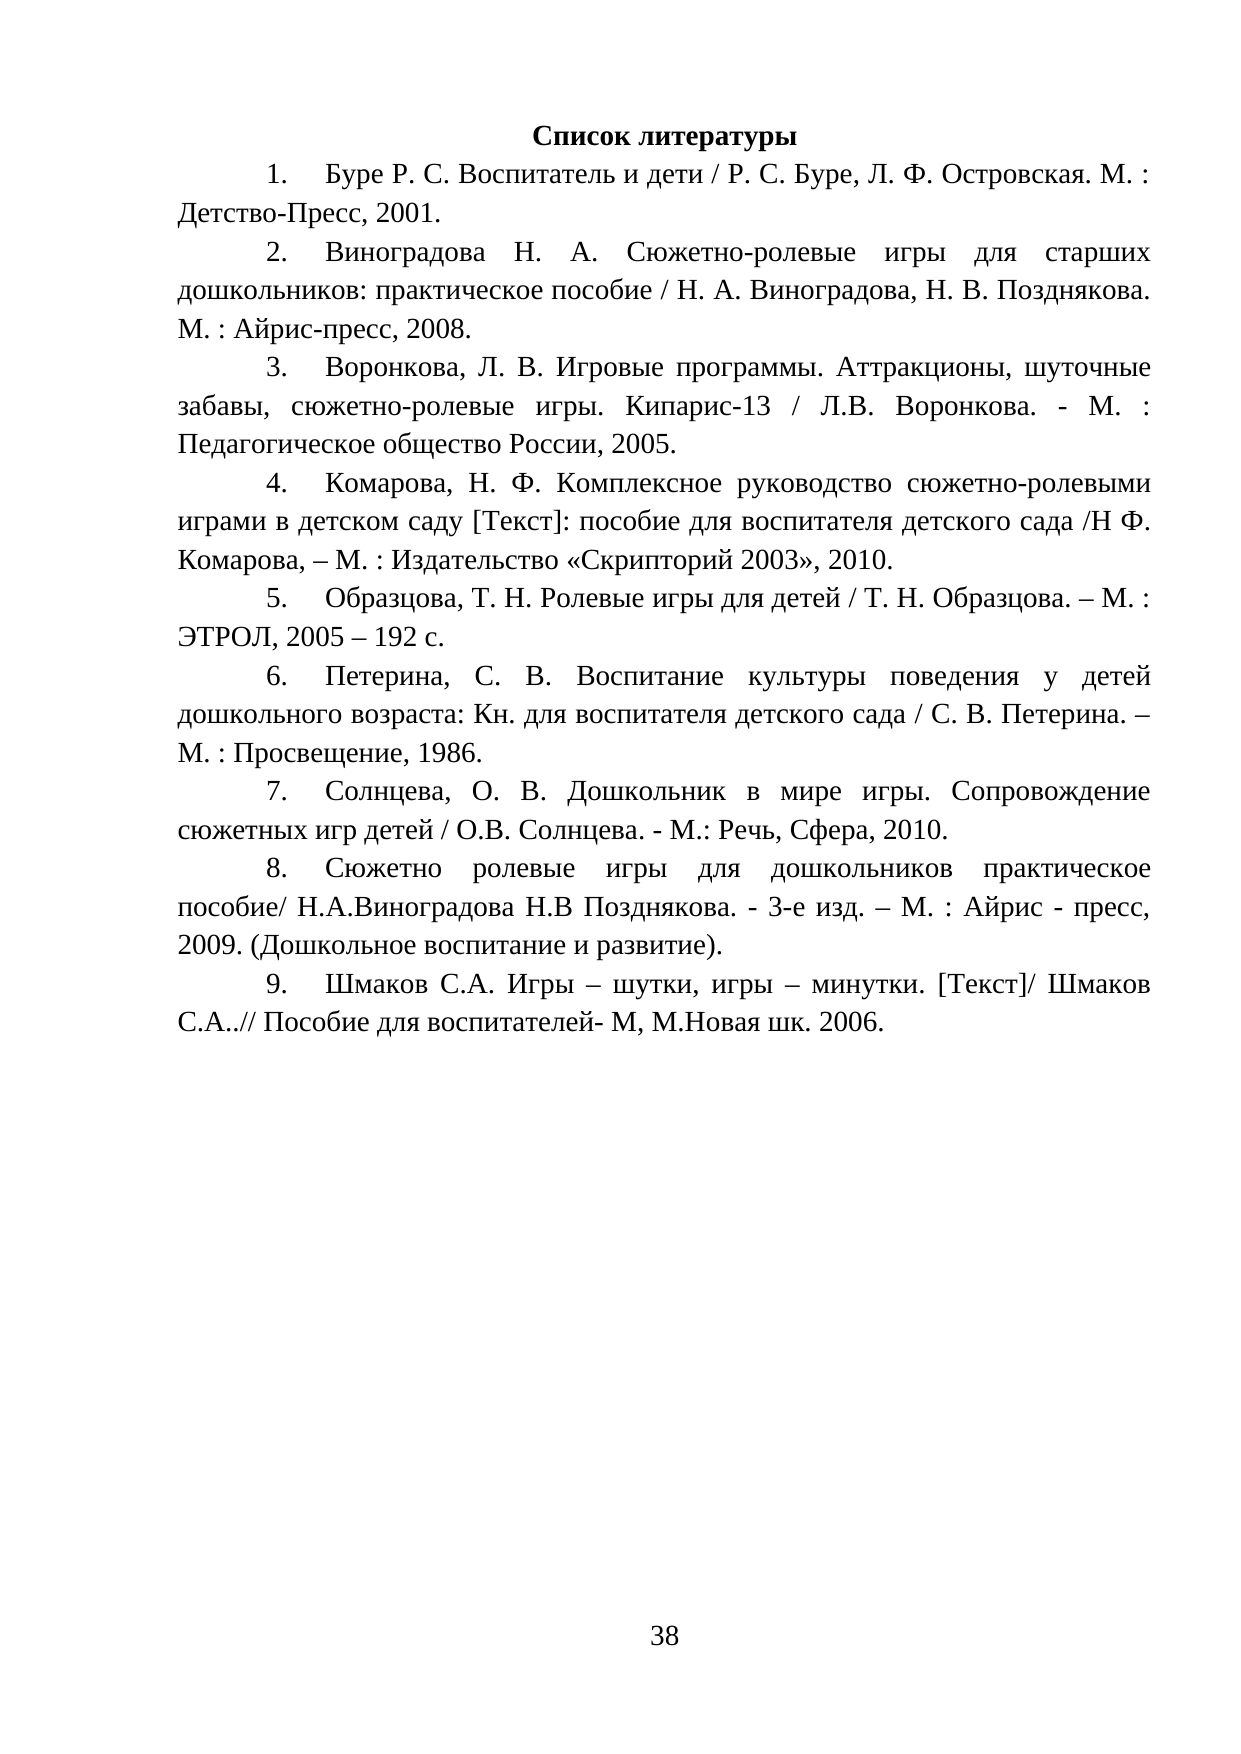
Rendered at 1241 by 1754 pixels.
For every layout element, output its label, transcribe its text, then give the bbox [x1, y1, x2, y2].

list Петерина, С. В. Воспитание культуры поведения у детей дошкольного возраста: Кн. для воспитателя детского сада / С. В. Петерина. – М. : Просвещение, 1986. [177, 658, 1152, 768]
list Шмаков С.А. Игры – шутки, игры – минутки. [Текст]/ Шмаков С.А..// Пособие для воспитателей- М, М.Новая шк. 2006. [177, 966, 1152, 1038]
list Сюжетно ролевые игры для дошкольников практическое пособие/ Н.А.Виноградова Н.В Позднякова. - 3-е изд. – М. : Айрис - пресс, 2009. (Дошкольное воспитание и развитие). [177, 850, 1152, 961]
list Солнцева, О. В. Дошкольник в мире игры. Сопровождение сюжетных игр детей / О.В. Солнцева. - М.: Речь, Сфера, 2010. [177, 773, 1152, 845]
list Буре Р. С. Воспитатель и дети / Р. С. Буре, Л. Ф. Островская. М. : Детство-Пресс, 2001. [177, 157, 1152, 229]
list Комарова, Н. Ф. Комплексное руководство сюжетно-ролевыми играми в детском саду [Текст]: пособие для воспитателя детского сада /Н Ф. Комарова, – М. : Издательство «Скрипторий 2003», 2010. [177, 465, 1152, 576]
list Виноградова Н. А. Сюжетно-ролевые игры для старших дошкольников: практическое пособие / Н. А. Виноградова, Н. В. Позднякова. М. : Айрис-пресс, 2008. [177, 234, 1152, 344]
text Список литературы [177, 118, 1152, 152]
list Воронкова, Л. В. Игровые программы. Аттракционы, шуточные забавы, сюжетно-ролевые игры. Кипарис-13 / Л.В. Воронкова. - М. : Педагогическое общество России, 2005. [177, 349, 1152, 460]
list Образцова, Т. Н. Ролевые игры для детей / Т. Н. Образцова. – М. : ЭТРОЛ, 2005 – 192 с. [177, 581, 1152, 653]
